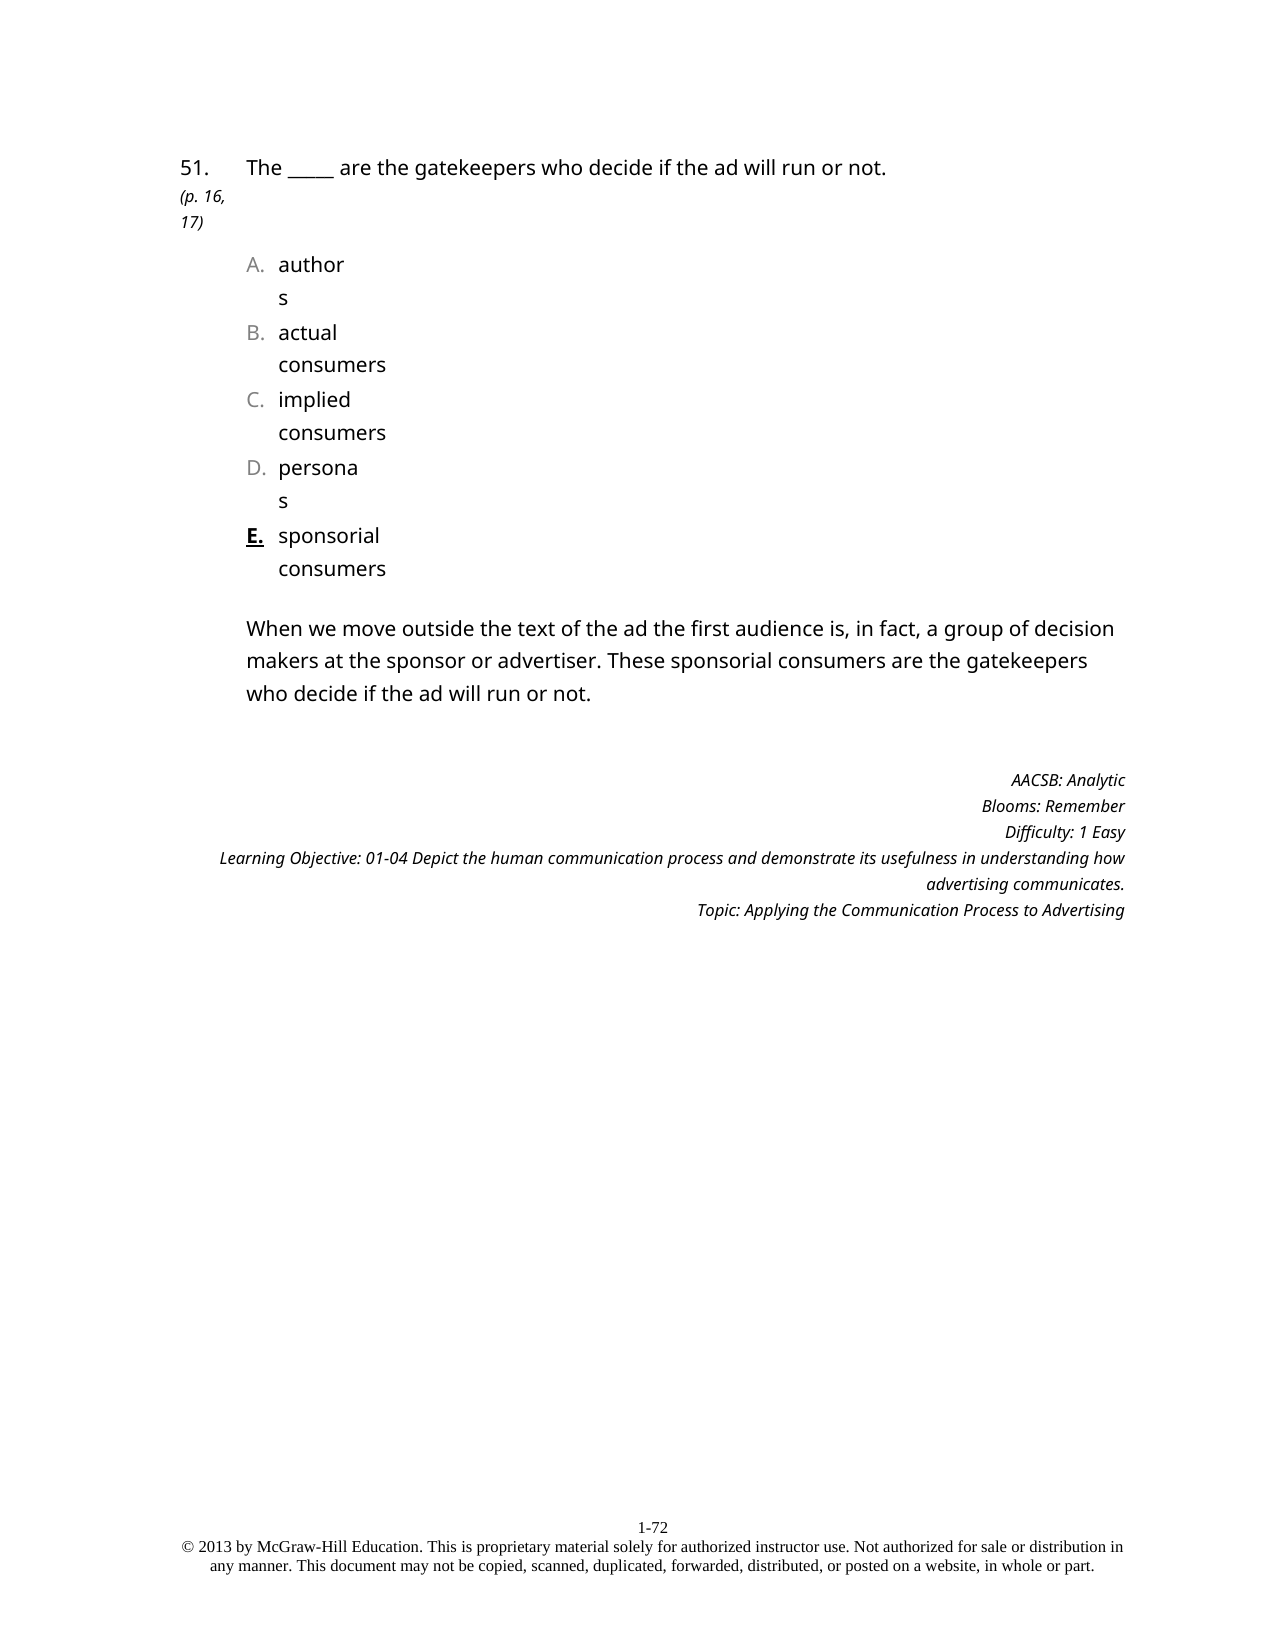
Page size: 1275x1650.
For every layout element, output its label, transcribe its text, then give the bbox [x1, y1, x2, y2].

table_header AACSB: Analytic Blooms: Remember Difficulty: 1 Easy Learning Objective: 01-04 Depict the human communication process and demonstrate its usefulness in understanding how advertising communicates. Topic: Applying the Communication Process to Advertising [180, 768, 1125, 957]
table_header 51. (p. 16, 17) [180, 153, 246, 739]
table_header The _____ are the gatekeepers who decide if the ad will run or not. When we move outside the text of the ad the first audience is, in fact, a group of decision makers at the sponsor or advertiser. These sponsorial consumers are the gatekeepers who decide if the ad will run or not. [246, 153, 1125, 739]
